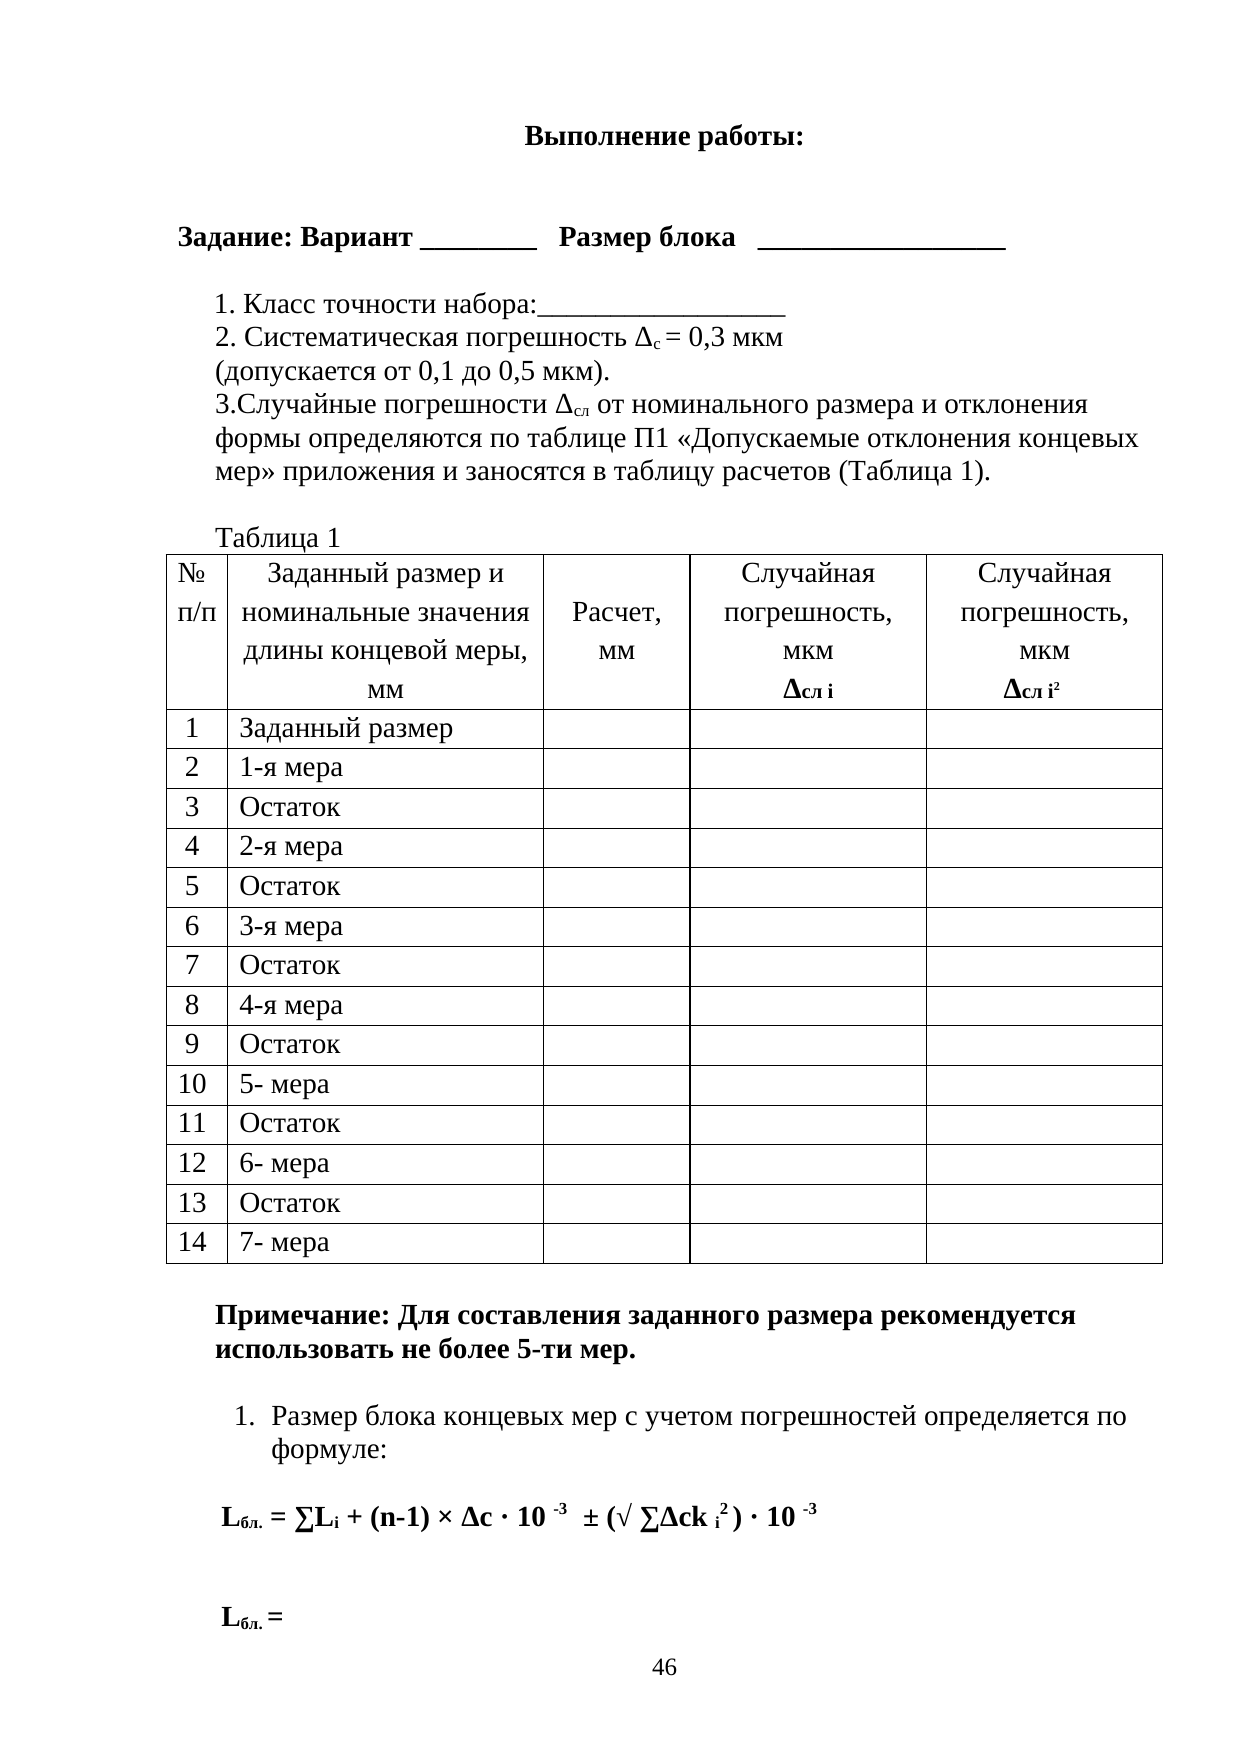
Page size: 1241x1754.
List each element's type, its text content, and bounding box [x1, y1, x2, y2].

table_cell [544, 829, 689, 867]
table_cell [691, 947, 926, 986]
table_cell [927, 1185, 1162, 1223]
table_cell 11 [167, 1106, 227, 1144]
table_cell [927, 908, 1162, 946]
table_cell [927, 947, 1162, 986]
table_cell [927, 829, 1162, 867]
table_cell 4-я мера [228, 987, 543, 1025]
text Lбл. = [177, 1599, 1152, 1633]
table_header Случайная погрешность, мкм Δсл i [691, 555, 926, 709]
table_cell [927, 987, 1162, 1025]
table_cell 14 [167, 1224, 227, 1263]
table_cell [544, 1106, 689, 1144]
table_cell Остаток [228, 947, 543, 986]
table_cell [691, 1066, 926, 1104]
table_cell [691, 710, 926, 748]
table_cell [544, 789, 689, 827]
table_cell [544, 1026, 689, 1065]
table_cell 13 [167, 1185, 227, 1223]
table_cell [691, 749, 926, 788]
table_cell [544, 1066, 689, 1104]
text Таблица 1 [215, 521, 1152, 554]
table_cell 12 [167, 1145, 227, 1184]
table_cell [691, 908, 926, 946]
table_header Случайная погрешность, мкм Δсл i2 [927, 555, 1162, 709]
table_cell 8 [167, 987, 227, 1025]
table_cell [691, 829, 926, 867]
text Задание: Вариант ________ Размер блока _________________ [177, 219, 1152, 252]
table_cell Остаток [228, 1026, 543, 1065]
text Выполнение работы: [177, 118, 1152, 152]
table_header Расчет, мм [544, 555, 689, 709]
table_cell 4 [167, 829, 227, 867]
table_cell 10 [167, 1066, 227, 1104]
text 1. Класс точности набора:_________________ [177, 286, 1152, 319]
table_cell 3 [167, 789, 227, 827]
table_cell 5 [167, 868, 227, 907]
text 2. Систематическая погрешность Δс = 0,3 мкм [215, 319, 1152, 353]
table_cell [544, 1224, 689, 1263]
table_cell [544, 710, 689, 748]
table_cell [544, 987, 689, 1025]
text Lбл. = ∑Li + (n-1) × Δc · 10 -3 ± (√ ∑Δck i2 ) · 10 -3 [177, 1499, 1152, 1532]
table_cell [691, 789, 926, 827]
table_cell [544, 868, 689, 907]
table_cell [691, 1106, 926, 1144]
table_cell [691, 868, 926, 907]
table_cell 1 [167, 710, 227, 748]
table_cell Остаток [228, 789, 543, 827]
table_cell 2 [167, 749, 227, 788]
table_cell [691, 1145, 926, 1184]
table_cell 9 [167, 1026, 227, 1065]
table_cell 6- мера [228, 1145, 543, 1184]
table_cell 7 [167, 947, 227, 986]
text (допускается от 0,1 до 0,5 мкм). [215, 353, 1152, 386]
table_cell [544, 1145, 689, 1184]
table_cell [927, 1106, 1162, 1144]
table_cell [544, 1185, 689, 1223]
table_cell [691, 1185, 926, 1223]
list Размер блока концевых мер с учетом погрешностей определяется по формуле: [233, 1398, 1152, 1465]
table_cell [927, 1066, 1162, 1104]
table_cell [927, 749, 1162, 788]
table_cell [691, 1026, 926, 1065]
text Примечание: Для составления заданного размера рекомендуется использовать не более 5-ти мер. [215, 1297, 1152, 1364]
table_header № п/п [167, 555, 227, 709]
table_cell 3-я мера [228, 908, 543, 946]
table_cell 6 [167, 908, 227, 946]
table_cell [927, 710, 1162, 748]
table_cell [927, 789, 1162, 827]
table_cell 7- мера [228, 1224, 543, 1263]
table_cell [691, 1224, 926, 1263]
table_cell Остаток [228, 1185, 543, 1223]
table_cell [927, 1145, 1162, 1184]
table_cell [691, 987, 926, 1025]
table_cell Остаток [228, 868, 543, 907]
table_cell [544, 947, 689, 986]
table_cell [927, 1026, 1162, 1065]
table_cell [544, 908, 689, 946]
table_cell [927, 868, 1162, 907]
table_cell Остаток [228, 1106, 543, 1144]
table_cell Заданный размер [228, 710, 543, 748]
table_cell [927, 1224, 1162, 1263]
table_cell 1-я мера [228, 749, 543, 788]
text 3.Случайные погрешности Δсл от номинального размера и отклонения формы определяются по таблице П1 «Допускаемые отклонения концевых мер» приложения и заносятся в таблицу расчетов (Таблица 1). [215, 386, 1152, 487]
table_cell 5- мера [228, 1066, 543, 1104]
table_cell [544, 749, 689, 788]
table_header Заданный размер и номинальные значения длины концевой меры, мм [228, 555, 543, 709]
table_cell 2-я мера [228, 829, 543, 867]
